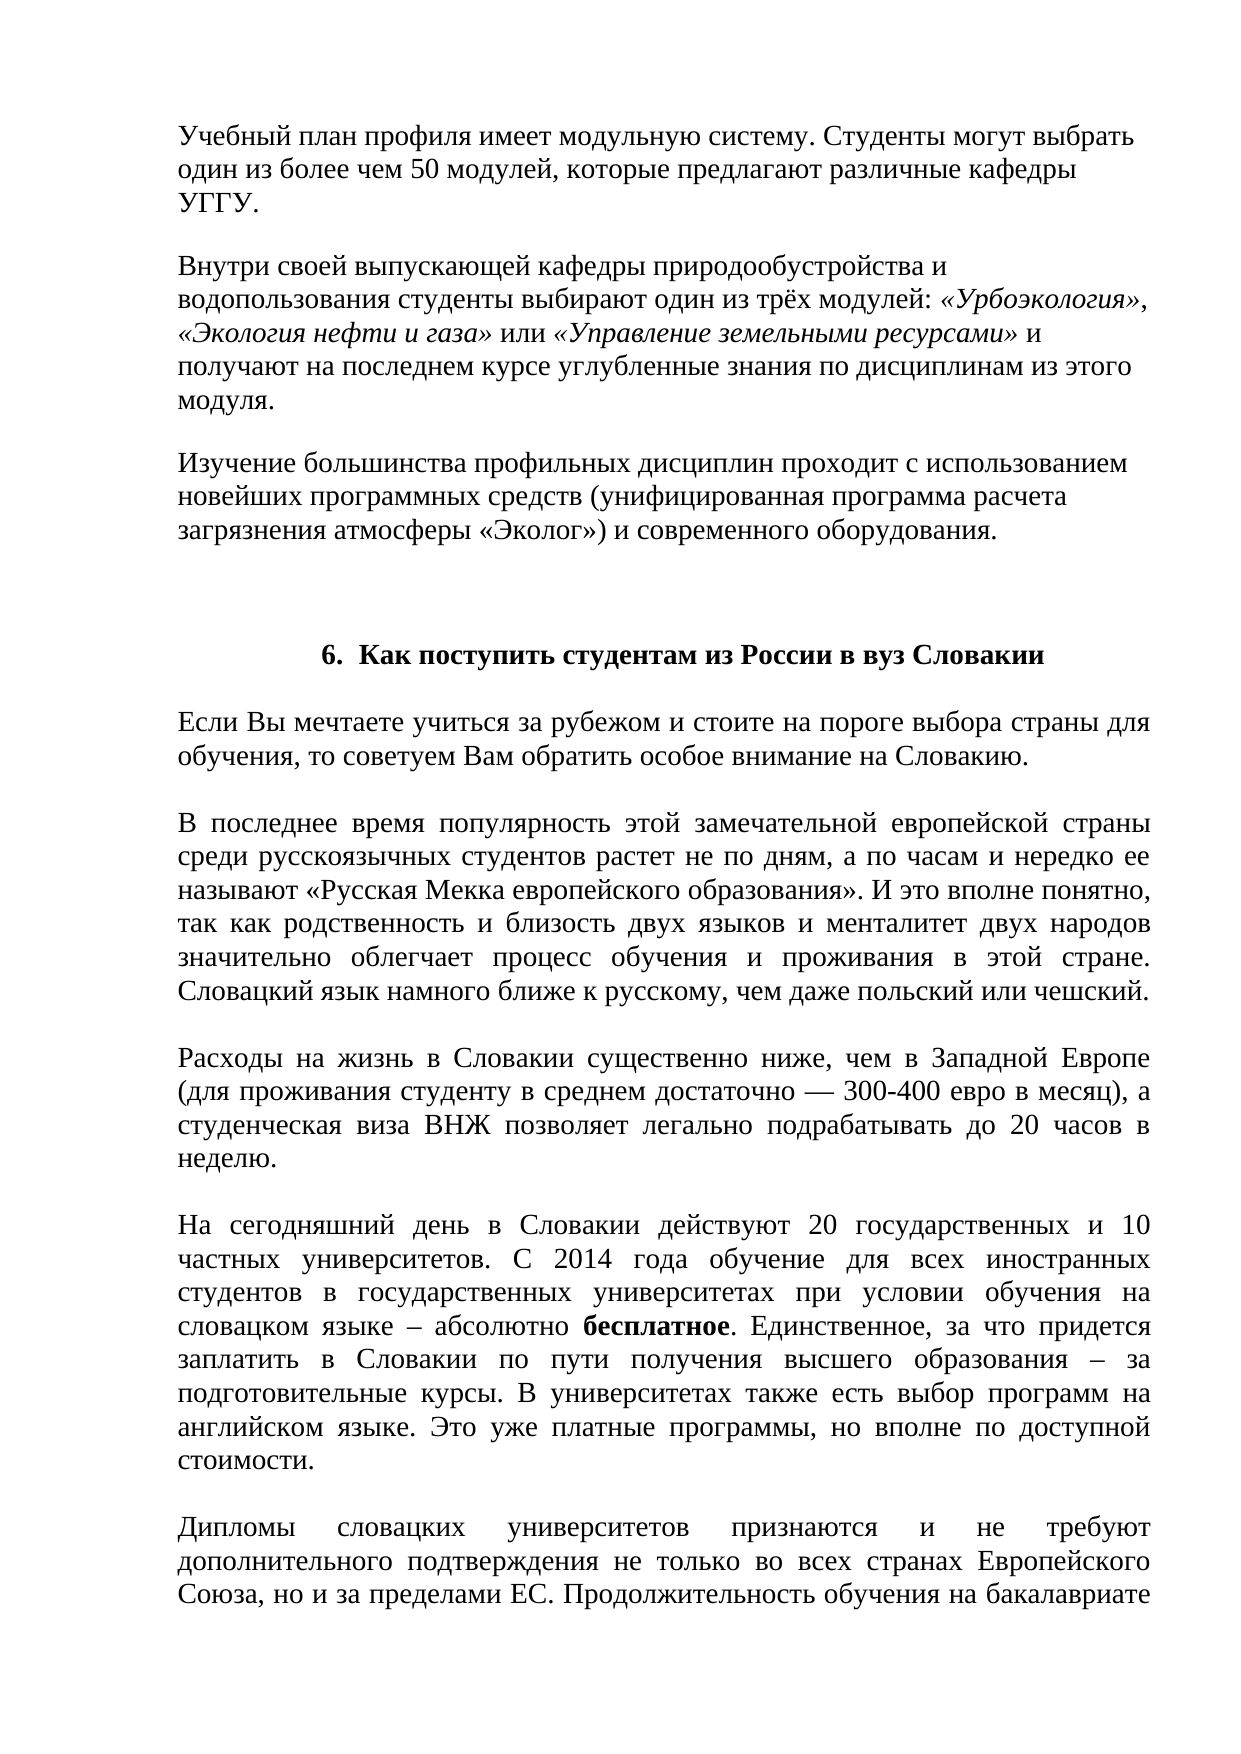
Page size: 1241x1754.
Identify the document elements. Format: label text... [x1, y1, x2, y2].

text Расходы на жизнь в Словакии существенно ниже, чем в Западной Европе (для проживания студенту в среднем достаточно — 300-400 евро в месяц), а студенческая виза ВНЖ позволяет легально подрабатывать до 20 часов в неделю. [177, 1040, 1152, 1174]
text Учебный план профиля имеет модульную систему. Студенты могут выбрать один из более чем 50 модулей, которые предлагают различные кафедры УГГУ. [177, 118, 1152, 219]
text На сегодняшний день в Словакии действуют 20 государственных и 10 частных университетов. С 2014 года обучение для всех иностранных студентов в государственных университетах при условии обучения на словацком языке – абсолютно бесплатное. Единственное, за что придется заплатить в Словакии по пути получения высшего образования – за подготовительные курсы. В университетах также есть выбор программ на английском языке. Это уже платные программы, но вполне по доступной стоимости. [177, 1207, 1152, 1476]
text Внутри своей выпускающей кафедры природообустройства и водопользования студенты выбирают один из трёх модулей: «Урбоэкология», «Экология нефти и газа» или «Управление земельными ресурсами» и получают на последнем курсе углубленные знания по дисциплинам из этого модуля. [177, 248, 1152, 416]
text Если Вы мечтаете учиться за рубежом и стоите на пороге выбора страны для обучения, то советуем Вам обратить особое внимание на Словакию. [177, 704, 1152, 771]
list Как поступить студентам из России в вуз Словакии [215, 637, 1152, 671]
text В последнее время популярность этой замечательной европейской страны среди русскоязычных студентов растет не по дням, а по часам и нередко ее называют «Русская Мекка европейского образования». И это вполне понятно, так как родственность и близость двух языков и менталитет двух народов значительно облегчает процесс обучения и проживания в этой стране. Словацкий язык намного ближе к русскому, чем даже польский или чешский. [177, 805, 1152, 1006]
text Изучение большинства профильных дисциплин проходит с использованием новейших программных средств (унифицированная программа расчета загрязнения атмосферы «Эколог») и современного оборудования. [177, 445, 1152, 545]
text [177, 1509, 1152, 1610]
